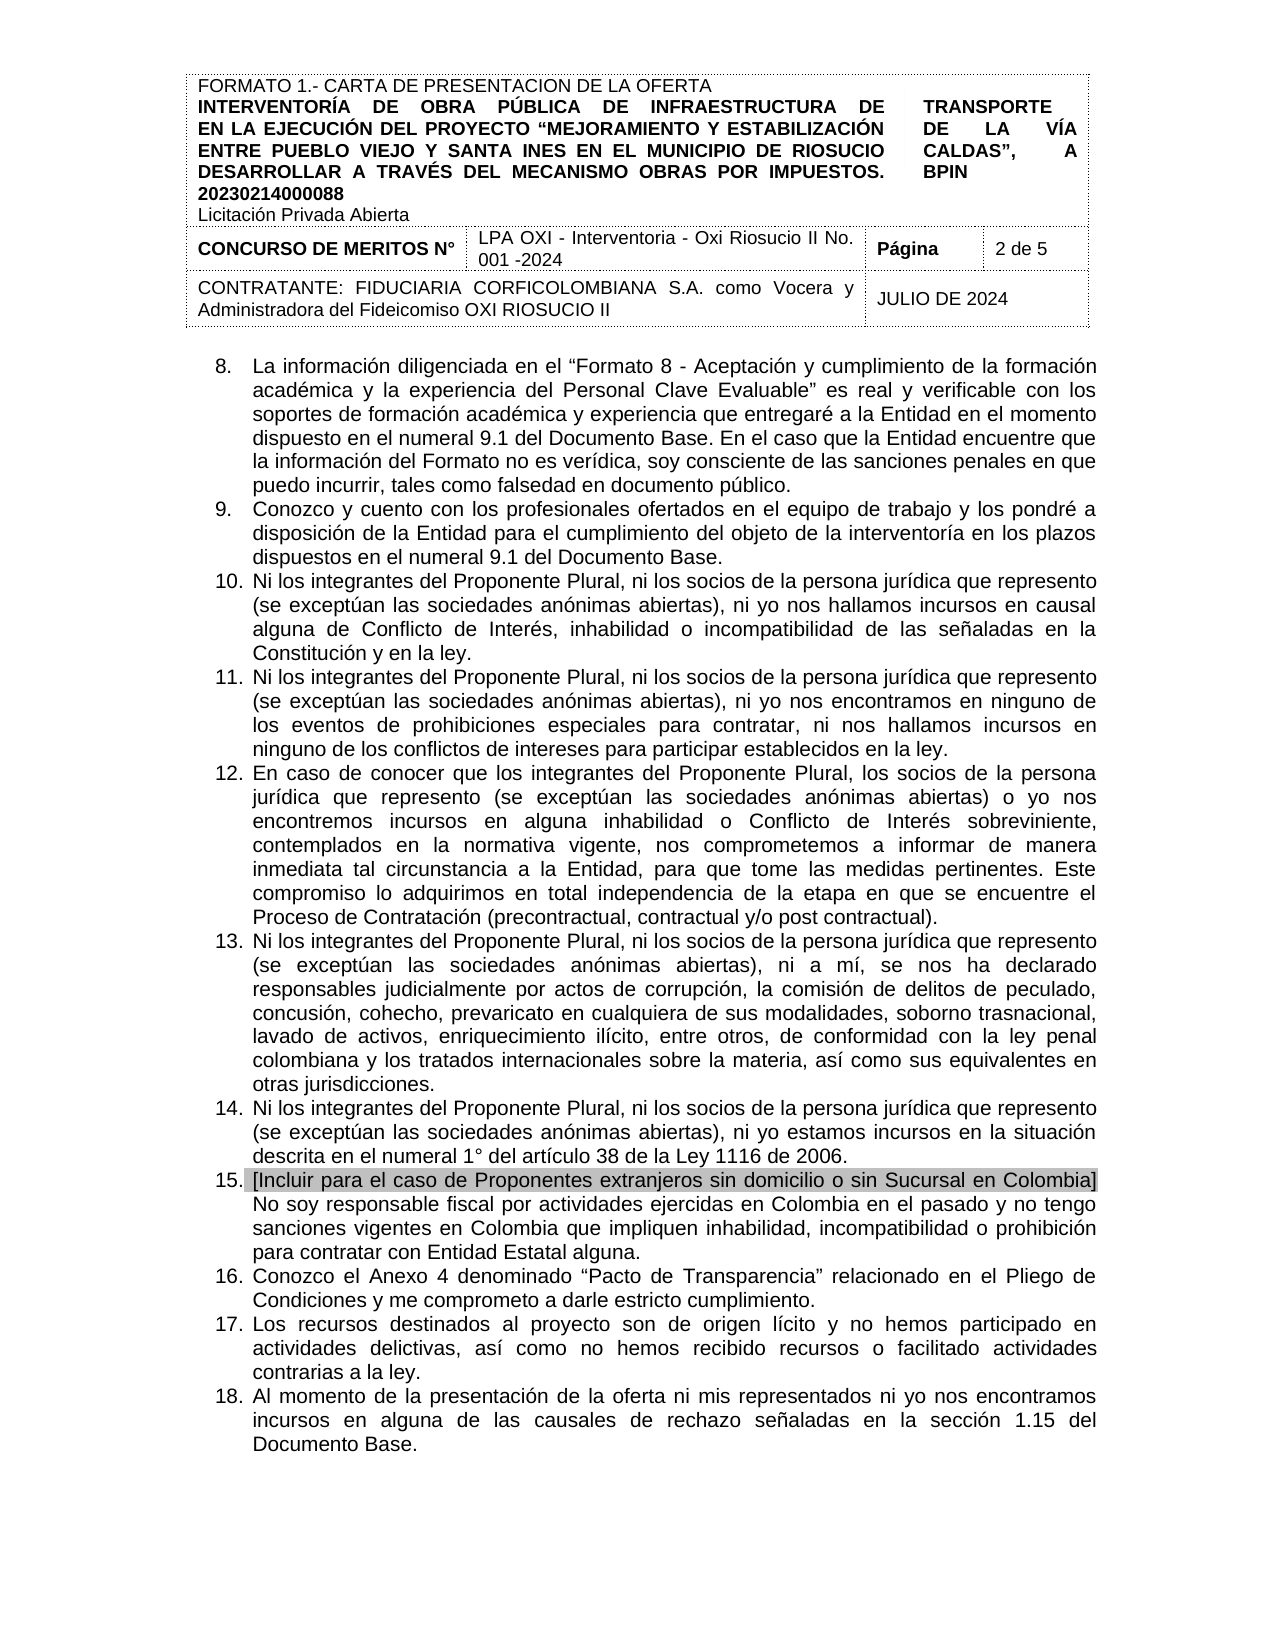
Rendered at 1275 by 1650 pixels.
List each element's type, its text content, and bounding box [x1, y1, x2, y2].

list Conozco el Anexo 4 denominado “Pacto de Transparencia” relacionado en el Pliego de Condiciones y me comprometo a darle estricto cumplimiento. [215, 1264, 1098, 1312]
list Los recursos destinados al proyecto son de origen lícito y no hemos participado en actividades delictivas, así como no hemos recibido recursos o facilitado actividades contrarias a la ley. [215, 1312, 1098, 1384]
list Ni los integrantes del Proponente Plural, ni los socios de la persona jurídica que represento (se exceptúan las sociedades anónimas abiertas), ni yo nos encontramos en ninguno de los eventos de prohibiciones especiales para contratar, ni nos hallamos incursos en ninguno de los conflictos de intereses para participar establecidos en la ley. [215, 665, 1098, 761]
list Ni los integrantes del Proponente Plural, ni los socios de la persona jurídica que represento (se exceptúan las sociedades anónimas abiertas), ni yo nos hallamos incursos en causal alguna de Conflicto de Interés, inhabilidad o incompatibilidad de las señaladas en la Constitución y en la ley. [215, 569, 1098, 665]
list La información diligenciada en el “Formato 8 - Aceptación y cumplimiento de la formación académica y la experiencia del Personal Clave Evaluable” es real y verificable con los soportes de formación académica y experiencia que entregaré a la Entidad en el momento dispuesto en el numeral 9.1 del Documento Base. En el caso que la Entidad encuentre que la información del Formato no es verídica, soy consciente de las sanciones penales en que puedo incurrir, tales como falsedad en documento público. [215, 353, 1098, 497]
list En caso de conocer que los integrantes del Proponente Plural, los socios de la persona jurídica que represento (se exceptúan las sociedades anónimas abiertas) o yo nos encontremos incursos en alguna inhabilidad o Conflicto de Interés sobreviniente, contemplados en la normativa vigente, nos comprometemos a informar de manera inmediata tal circunstancia a la Entidad, para que tome las medidas pertinentes. Este compromiso lo adquirimos en total independencia de la etapa en que se encuentre el Proceso de Contratación (precontractual, contractual y/o post contractual). [215, 761, 1098, 928]
list [Incluir para el caso de Proponentes extranjeros sin domicilio o sin Sucursal en Colombia] No soy responsable fiscal por actividades ejercidas en Colombia en el pasado y no tengo sanciones vigentes en Colombia que impliquen inhabilidad, incompatibilidad o prohibición para contratar con Entidad Estatal alguna. [215, 1168, 1098, 1264]
list Ni los integrantes del Proponente Plural, ni los socios de la persona jurídica que represento (se exceptúan las sociedades anónimas abiertas), ni a mí, se nos ha declarado responsables judicialmente por actos de corrupción, la comisión de delitos de peculado, concusión, cohecho, prevaricato en cualquiera de sus modalidades, soborno trasnacional, lavado de activos, enriquecimiento ilícito, entre otros, de conformidad con la ley penal colombiana y los tratados internacionales sobre la materia, así como sus equivalentes en otras jurisdicciones. [215, 928, 1098, 1096]
list Al momento de la presentación de la oferta ni mis representados ni yo nos encontramos incursos en alguna de las causales de rechazo señaladas en la sección 1.15 del Documento Base. [215, 1384, 1098, 1456]
list Conozco y cuento con los profesionales ofertados en el equipo de trabajo y los pondré a disposición de la Entidad para el cumplimiento del objeto de la interventoría en los plazos dispuestos en el numeral 9.1 del Documento Base. [215, 497, 1098, 569]
list Ni los integrantes del Proponente Plural, ni los socios de la persona jurídica que represento (se exceptúan las sociedades anónimas abiertas), ni yo estamos incursos en la situación descrita en el numeral 1° del artículo 38 de la Ley 1116 de 2006. [215, 1096, 1098, 1168]
